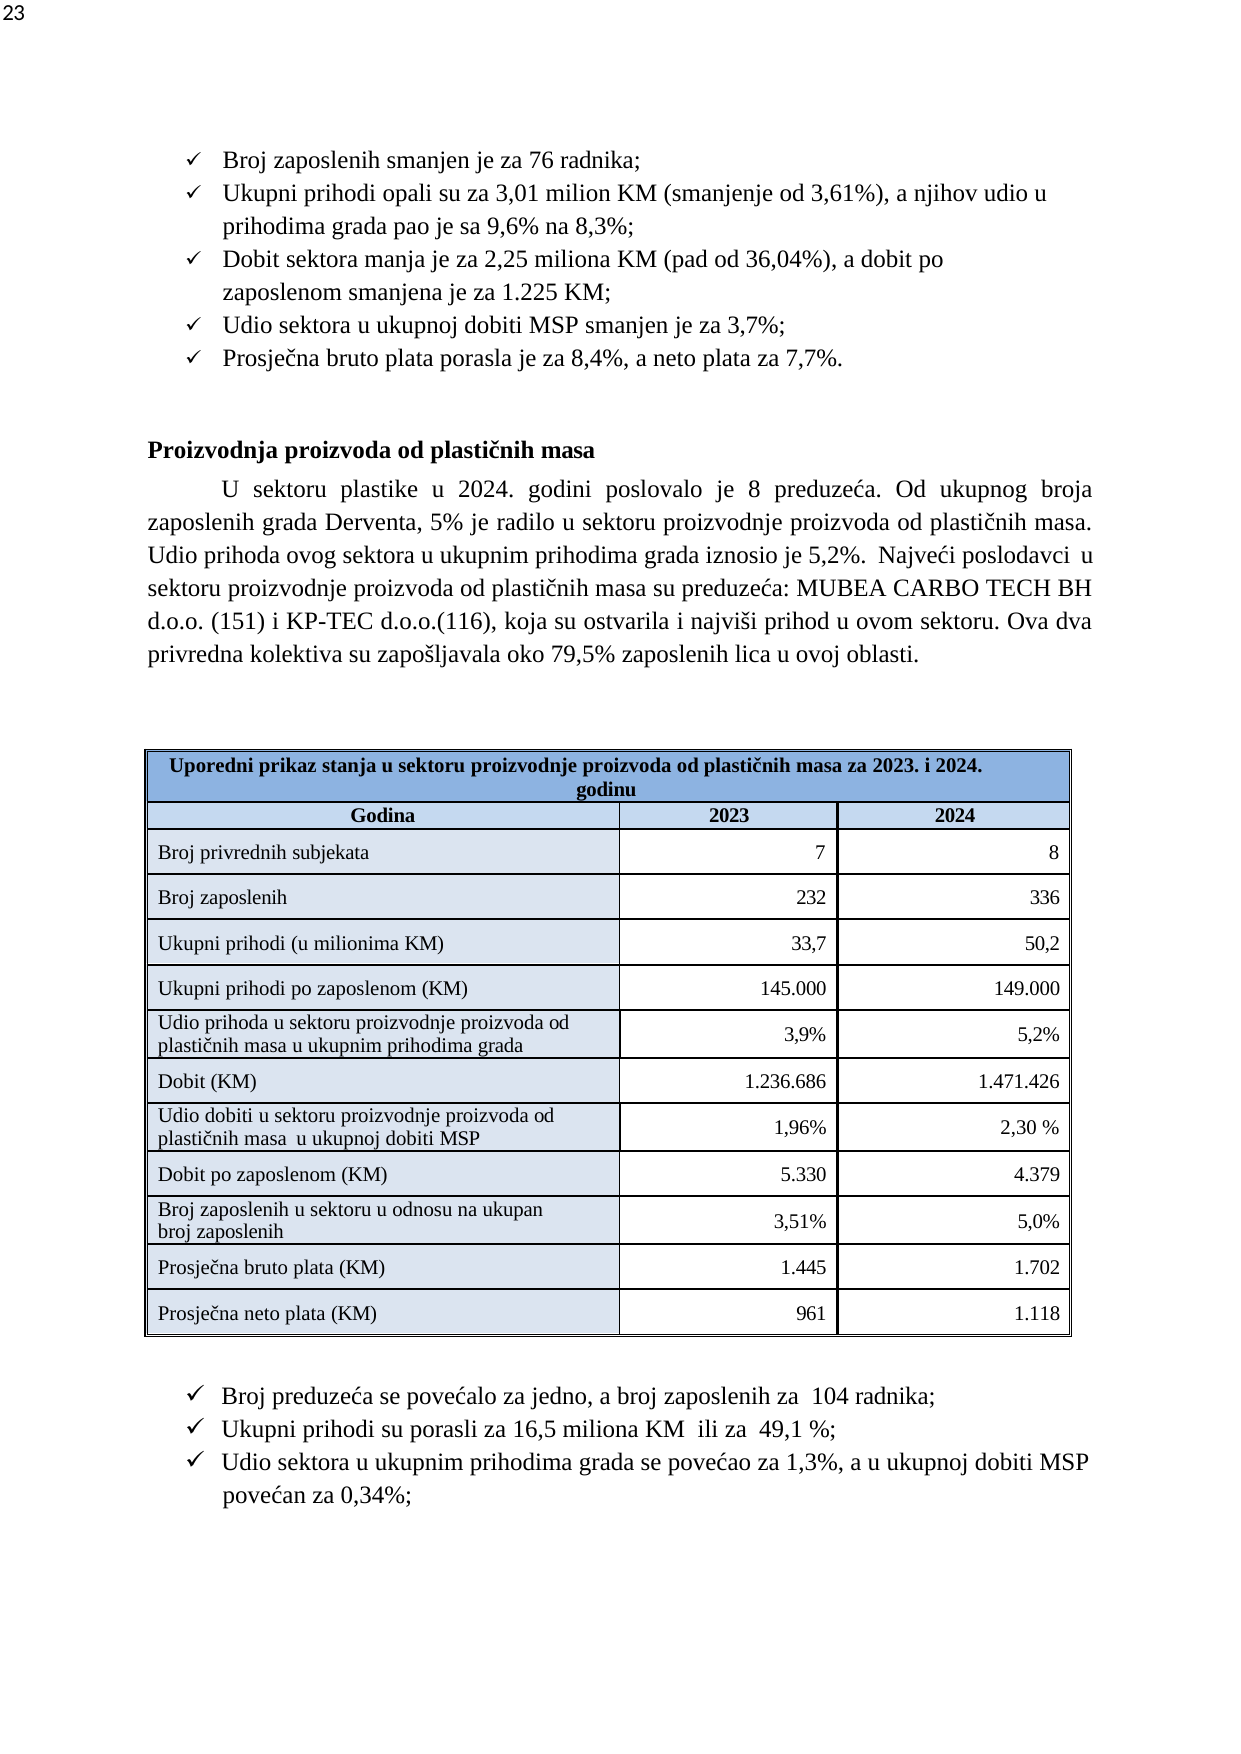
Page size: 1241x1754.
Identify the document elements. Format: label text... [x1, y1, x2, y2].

table_cell 5,2% [839, 1011, 1069, 1057]
table_cell 33,7 [620, 920, 836, 963]
table_cell Ukupni prihodi (u milionima KM) [148, 920, 619, 963]
table_cell 2023 [620, 803, 836, 828]
list Udio sektora u ukupnim prihodima grada se povećao za 1,3%, a u ukupnoj dobiti MSP povećan za 0,34%; [185, 1447, 1093, 1509]
table_cell Dobit po zaposlenom (KM) [148, 1152, 619, 1195]
table_cell 3,9% [621, 1011, 836, 1057]
text U sektoru plastike u 2024. godini poslovalo je 8 preduzeća. Od ukupnog broja zaposlenih grada Derventa, 5% je radilo u sektoru proizvodnje proizvoda od plastičnih masa. Udio prihoda ovog sektora u ukupnim prihodima grada iznosio je 5,2%. Najveći poslodavci u sektoru proizvodnje proizvoda od plastičnih masa su preduzeća: MUBEA CARBO TECH BH d.o.o. (151) i KP-TEC d.o.o.(116), koja su ostvarila i najviši prihod u ovom sektoru. Ova dva privredna kolektiva su zapošljavala oko 79,5% zaposlenih lica u ovoj oblasti. [147, 474, 1093, 668]
table_cell 5,0% [839, 1197, 1069, 1243]
table_cell 1.445 [620, 1245, 836, 1288]
list Prosječna bruto plata porasla je za 8,4%, a neto plata za 7,7%. [185, 343, 1181, 372]
table_cell 961 [620, 1290, 836, 1333]
list Ukupni prihodi opali su za 3,01 milion KM (smanjenje od 3,61%), a njihov udio u prihodima grada pao je sa 9,6% na 8,3%; [185, 178, 1087, 240]
table_cell 2024 [839, 803, 1069, 828]
table_cell 5.330 [620, 1152, 836, 1195]
table_cell Broj zaposlenih [148, 875, 619, 918]
list Broj zaposlenih smanjen je za 76 radnika; [185, 145, 1181, 174]
list Broj preduzeća se povećalo za jedno, a broj zaposlenih za 104 radnika; [185, 1381, 1181, 1410]
table_cell Broj privrednih subjekata [148, 830, 619, 873]
table_cell Udio dobiti u sektoru proizvodnje proizvoda od plastičnih masa u ukupnoj dobiti MSP [148, 1104, 619, 1150]
table_cell 50,2 [839, 920, 1069, 963]
table_cell 4.379 [839, 1152, 1069, 1195]
subtitle Proizvodnja proizvoda od plastičnih masa [147, 435, 1181, 464]
table_cell 1.471.426 [839, 1059, 1069, 1102]
table_cell 8 [839, 830, 1069, 873]
table_cell 1.702 [839, 1245, 1069, 1288]
table_header Uporedni prikaz stanja u sektoru proizvodnje proizvoda od plastičnih masa za 2023. i 2024. godinu [148, 752, 1069, 801]
table_cell Udio prihoda u sektoru proizvodnje proizvoda od plastičnih masa u ukupnim prihodima grada [148, 1011, 619, 1057]
table_cell 1.118 [839, 1290, 1069, 1333]
table_cell Prosječna bruto plata (KM) [148, 1245, 619, 1288]
table_cell 7 [620, 830, 836, 873]
table_cell 336 [839, 875, 1069, 918]
table_cell 1,96% [621, 1104, 836, 1150]
table_cell Ukupni prihodi po zaposlenom (KM) [148, 966, 619, 1009]
list Dobit sektora manja je za 2,25 miliona KM (pad od 36,04%), a dobit po zaposlenom smanjena je za 1.225 KM; [185, 244, 983, 306]
table_cell 3,51% [620, 1197, 836, 1243]
list Udio sektora u ukupnoj dobiti MSP smanjen je za 3,7%; [185, 310, 1181, 339]
table_cell 145.000 [620, 966, 836, 1009]
table_cell 2,30 % [839, 1104, 1069, 1150]
list Ukupni prihodi su porasli za 16,5 miliona KM ili za 49,1 %; [185, 1414, 1181, 1443]
table_cell 149.000 [839, 966, 1069, 1009]
table_cell Prosječna neto plata (KM) [148, 1290, 619, 1333]
table_cell 1.236.686 [620, 1059, 836, 1102]
table_cell Dobit (KM) [148, 1059, 619, 1102]
table_cell Godina [148, 803, 619, 828]
table_cell 232 [620, 875, 836, 918]
table_cell Broj zaposlenih u sektoru u odnosu na ukupan broj zaposlenih [148, 1197, 619, 1243]
